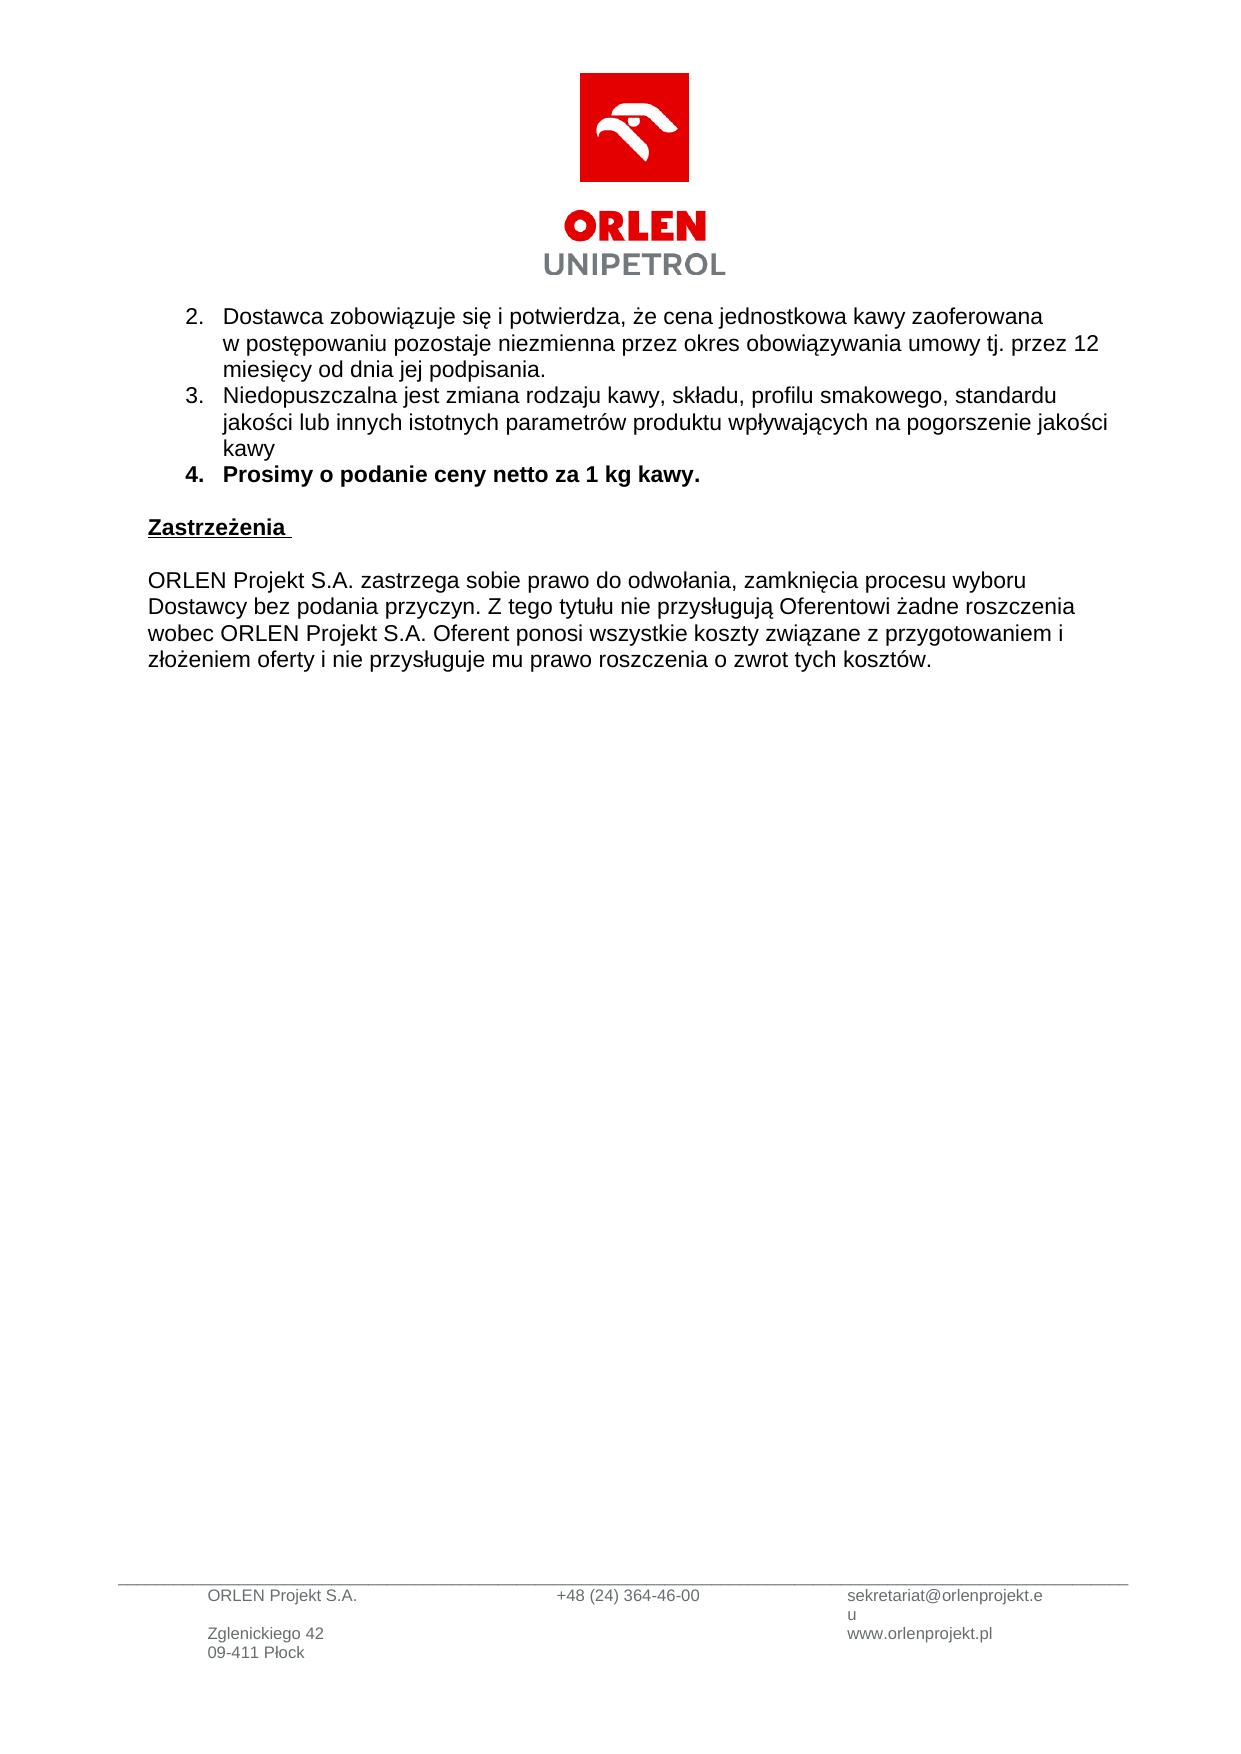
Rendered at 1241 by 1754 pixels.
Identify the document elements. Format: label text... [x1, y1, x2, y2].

list Niedopuszczalna jest zmiana rodzaju kawy, składu, profilu smakowego, standardu jakości lub innych istotnych parametrów produktu wpływających na pogorszenie jakości kawy [185, 382, 1122, 461]
picture [544, 73, 726, 275]
list Dostawca zobowiązuje się i potwierdza, że cena jednostkowa kawy zaoferowana w postępowaniu pozostaje niezmienna przez okres obowiązywania umowy tj. przez 12 miesięcy od dnia jej podpisania. [185, 303, 1122, 382]
list Prosimy o podanie ceny netto za 1 kg kawy. [185, 461, 1122, 488]
text Zastrzeżenia [148, 514, 1122, 541]
text ORLEN Projekt S.A. zastrzega sobie prawo do odwołania, zamknięcia procesu wyboru Dostawcy bez podania przyczyn. Z tego tytułu nie przysługują Oferentowi żadne roszczenia wobec ORLEN Projekt S.A. Oferent ponosi wszystkie koszty związane z przygotowaniem i złożeniem oferty i nie przysługuje mu prawo roszczenia o zwrot tych kosztów. [148, 567, 1122, 672]
